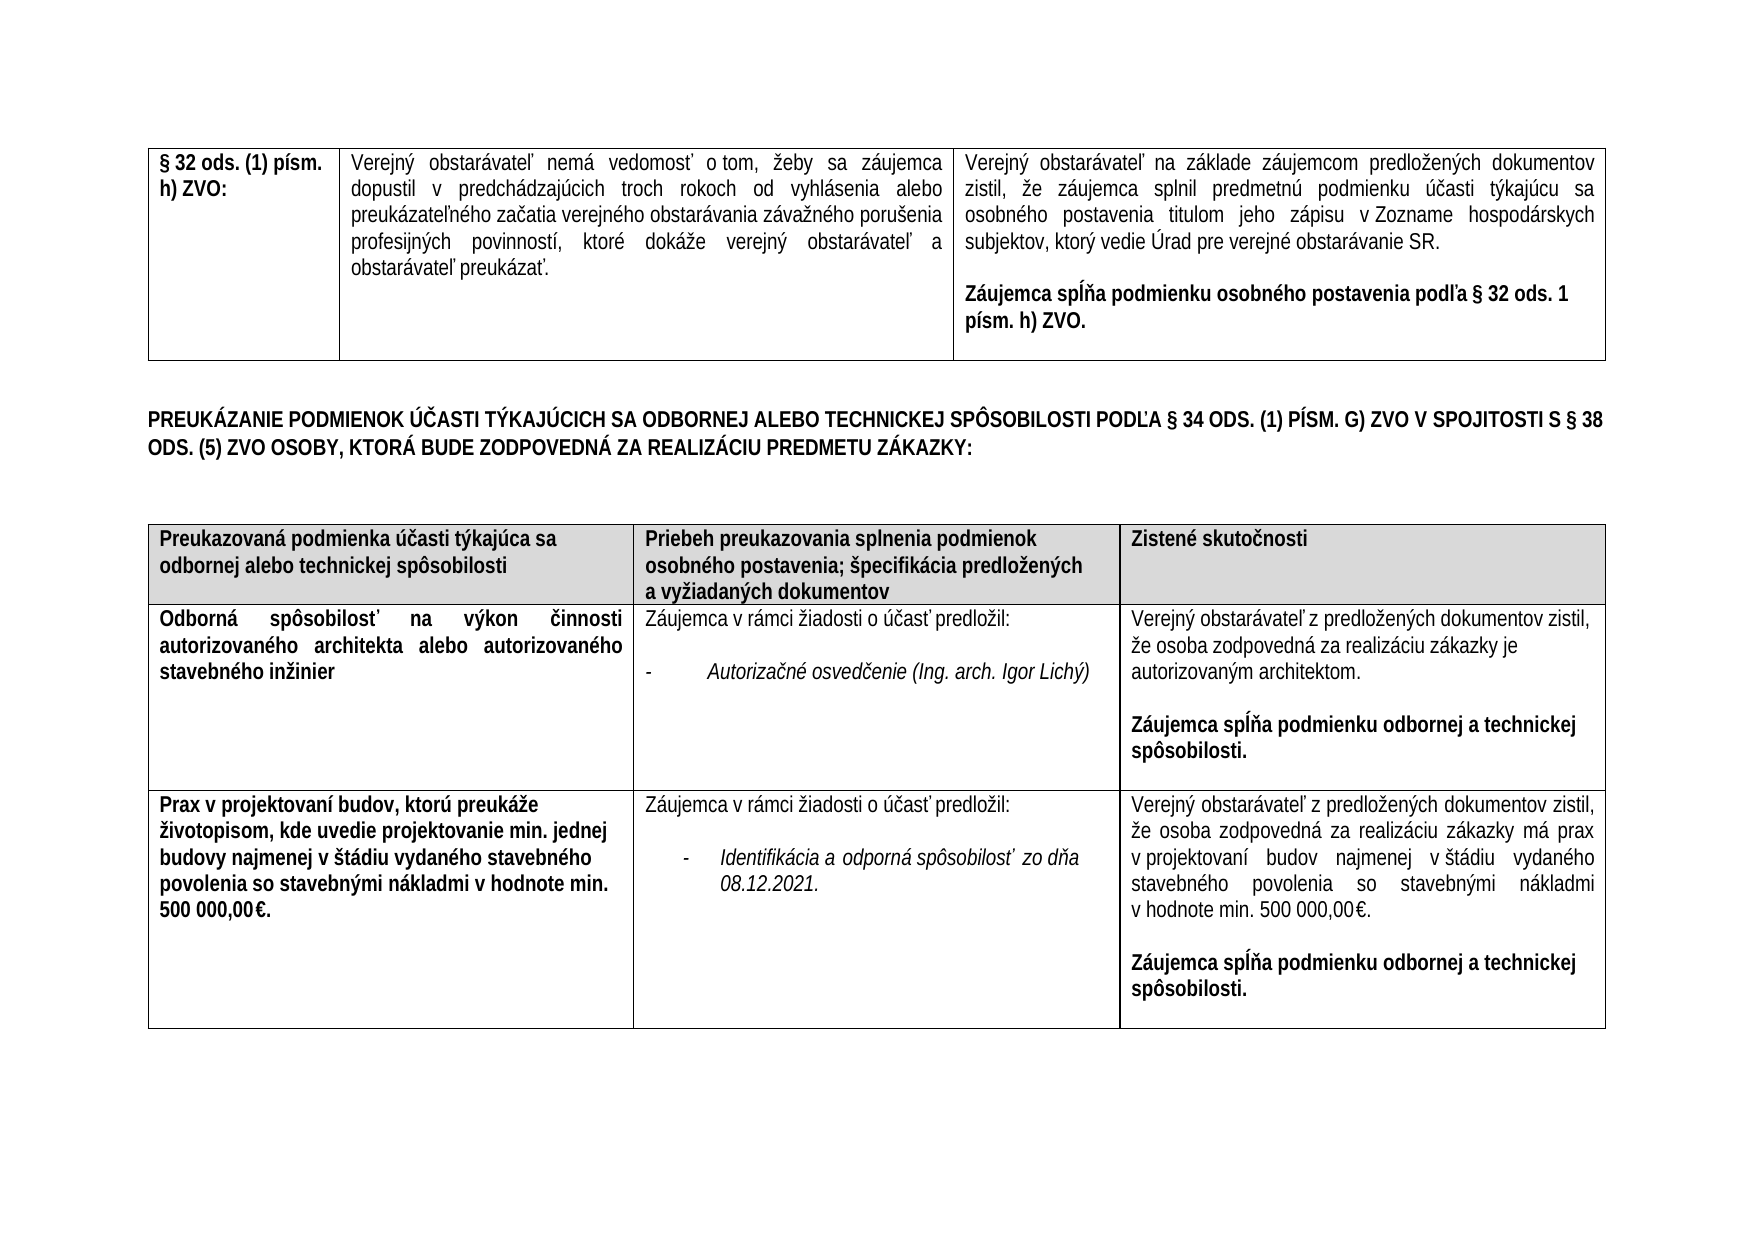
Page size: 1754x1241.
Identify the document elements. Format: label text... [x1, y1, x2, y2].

table_cell Verejný obstarávateľ z predložených dokumentov zistil, že osoba zodpovedná za realizáciu zákazky má prax v projektovaní budov najmenej v štádiu vydaného stavebného povolenia so stavebnými nákladmi v hodnote min. 500 000,00 €. Záujemca spĺňa podmienku odbornej a technickej spôsobilosti. [1121, 791, 1605, 1028]
table_cell Verejný obstarávateľ nemá vedomosť o tom, žeby sa záujemca dopustil v predchádzajúcich troch rokoch od vyhlásenia alebo preukázateľného začatia verejného obstarávania závažného porušenia profesijných povinností, ktoré dokáže verejný obstarávateľ a obstarávateľ preukázať. [340, 149, 953, 359]
table_cell Verejný obstarávateľ z predložených dokumentov zistil, že osoba zodpovedná za realizáciu zákazky je autorizovaným architektom. Záujemca spĺňa podmienku odbornej a technickej spôsobilosti. [1121, 605, 1605, 790]
table_cell Záujemca v rámci žiadosti o účasť predložil: Identifikácia a odporná spôsobilosť zo dňa 08.12.2021. [634, 791, 1119, 1028]
table_cell Odborná spôsobilosť na výkon činnosti autorizovaného architekta alebo autorizovaného stavebného inžinier [149, 605, 633, 790]
text PREUKÁZANIE PODMIENOK ÚČASTI TÝKAJÚCICH SA ODBORNEJ ALEBO TECHNICKEJ SPÔSOBILOSTI PODĽA § 34 ODS. (1) PÍSM. G) ZVO V SPOJITOSTI S § 38 ODS. (5) ZVO OSOBY, KTORÁ BUDE ZODPOVEDNÁ ZA REALIZÁCIU PREDMETU ZÁKAZKY: [148, 406, 1606, 460]
table_cell Verejný obstarávateľ na základe záujemcom predložených dokumentov zistil, že záujemca splnil predmetnú podmienku účasti týkajúcu sa osobného postavenia titulom jeho zápisu v Zozname hospodárskych subjektov, ktorý vedie Úrad pre verejné obstarávanie SR. Záujemca spĺňa podmienku osobného postavenia podľa § 32 ods. 1 písm. h) ZVO. [954, 149, 1605, 359]
table_cell Prax v projektovaní budov, ktorú preukáže životopisom, kde uvedie projektovanie min. jednej budovy najmenej v štádiu vydaného stavebného povolenia so stavebnými nákladmi v hodnote min. 500 000,00 €. [149, 791, 633, 1028]
table_header Priebeh preukazovania splnenia podmienok osobného postavenia; špecifikácia predložených a vyžiadaných dokumentov [634, 525, 1119, 604]
table_header Preukazovaná podmienka účasti týkajúca sa odbornej alebo technickej spôsobilosti [149, 525, 633, 604]
table_cell Záujemca v rámci žiadosti o účasť predložil: Autorizačné osvedčenie (Ing. arch. Igor Lichý) [634, 605, 1119, 790]
table_cell § 32 ods. (1) písm. h) ZVO: [149, 149, 339, 359]
table_header Zistené skutočnosti [1121, 525, 1605, 604]
